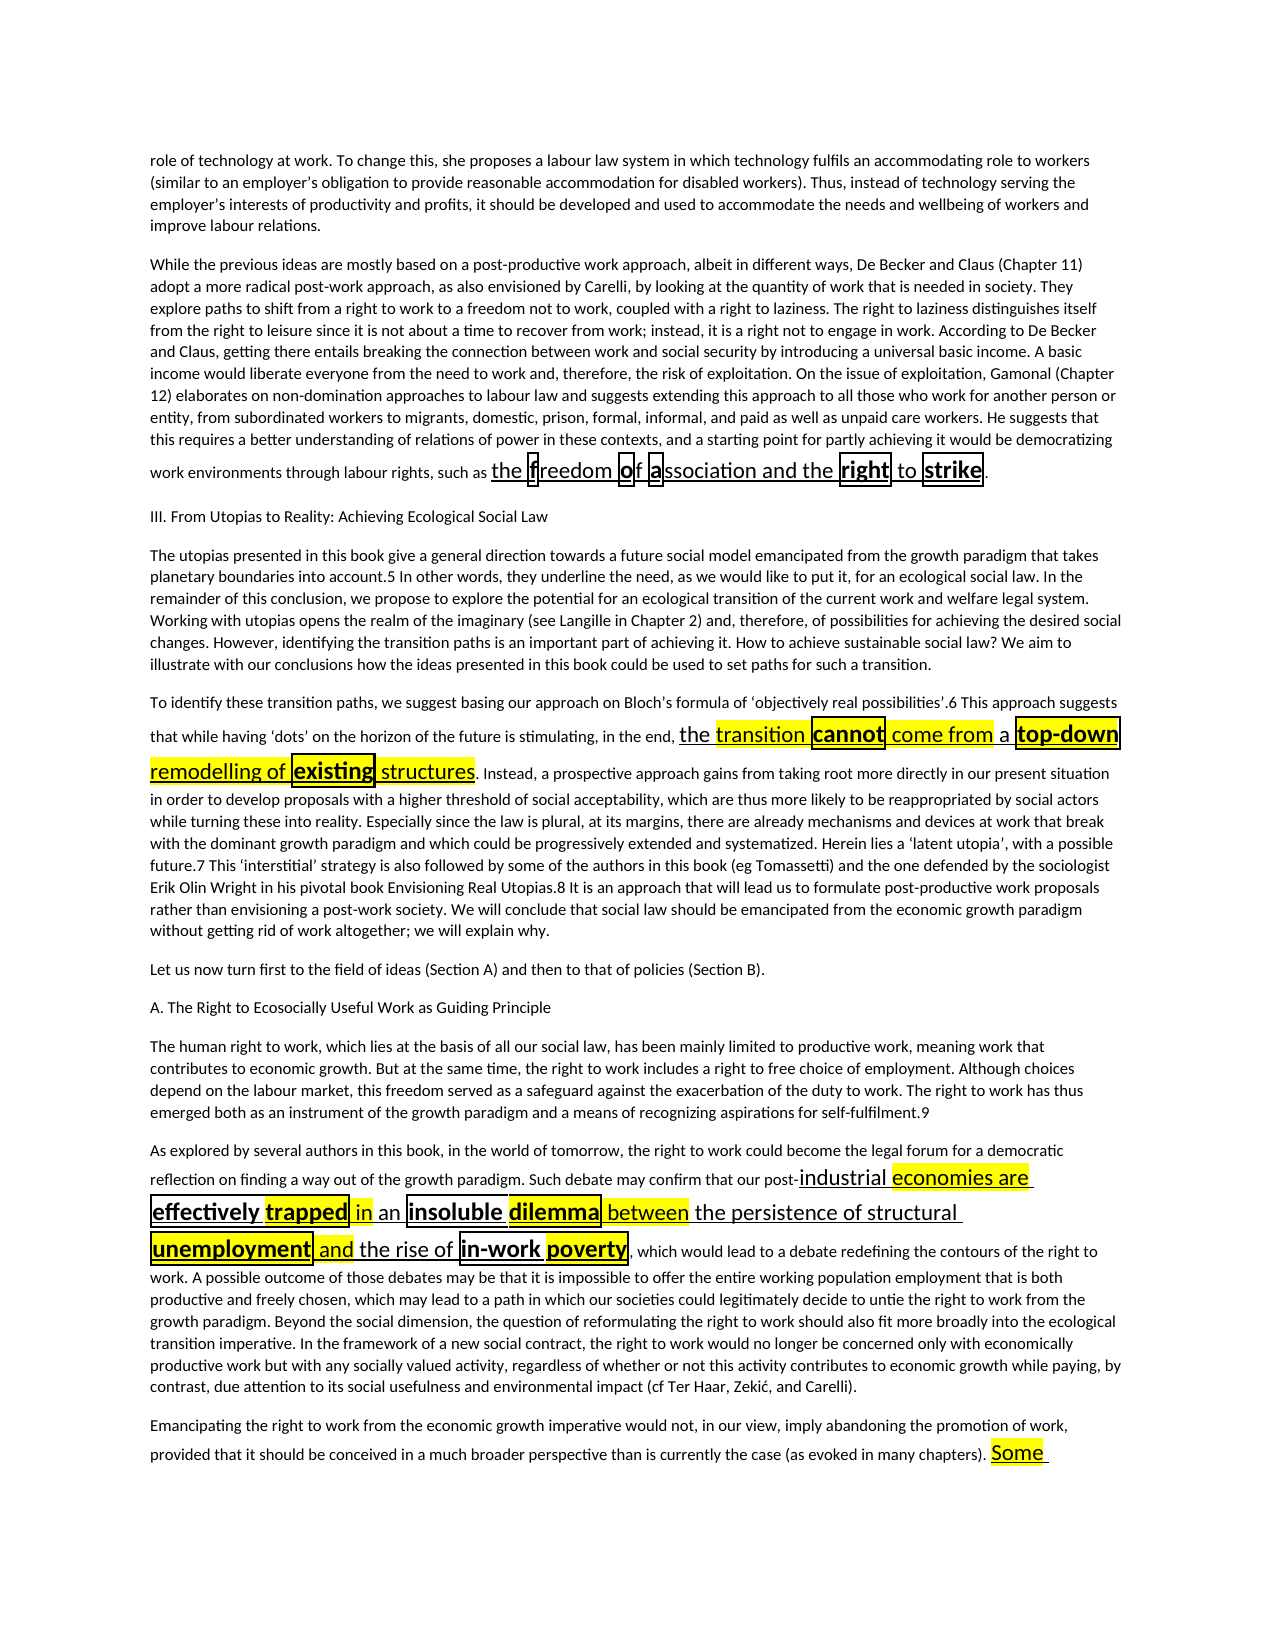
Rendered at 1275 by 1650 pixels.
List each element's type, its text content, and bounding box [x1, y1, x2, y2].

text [150, 1415, 1125, 1466]
text To identify these transition paths, we suggest basing our approach on Bloch’s formula of ‘objectively real possibilities’.6 This approach suggests that while having ‘dots’ on the horizon of the future is stimulating, in the end, the transition cannot come from a top-down remodelling of existing structures. Instead, a prospective approach gains from taking root more directly in our present situation in order to develop proposals with a higher threshold of social acceptability, which are thus more likely to be reappropriated by social actors while turning these into reality. Especially since the law is plural, at its margins, there are already mechanisms and devices at work that break with the dominant growth paradigm and which could be progressively extended and systematized. Herein lies a ‘latent utopia’, with a possible future.7 This ‘interstitial’ strategy is also followed by some of the authors in this book (eg Tomassetti) and the one defended by the sociologist Erik Olin Wright in his pivotal book Envisioning Real Utopias.8 It is an approach that will lead us to formulate post-productive work proposals rather than envisioning a post-work society. We will conclude that social law should be emancipated from the economic growth paradigm without getting rid of work altogether; we will explain why. [150, 693, 1125, 941]
text While the previous ideas are mostly based on a post-productive work approach, albeit in different ways, De Becker and Claus (Chapter 11) adopt a more radical post-work approach, as also envisioned by Carelli, by looking at the quantity of work that is needed in society. They explore paths to shift from a right to work to a freedom not to work, coupled with a right to laziness. The right to laziness distinguishes itself from the right to leisure since it is not about a time to recover from work; instead, it is a right not to engage in work. According to De Becker and Claus, getting there entails breaking the connection between work and social security by introducing a universal basic income. A basic income would liberate everyone from the need to work and, therefore, the risk of exploitation. On the issue of exploitation, Gamonal (Chapter 12) elaborates on non-domination approaches to labour law and suggests extending this approach to all those who work for another person or entity, from subordinated workers to migrants, domestic, prison, formal, informal, and paid as well as unpaid care workers. He suggests that this requires a better understanding of relations of power in these contexts, and a starting point for partly achieving it would be democratizing work environments through labour rights, such as the freedom of association and the right to strike. [150, 254, 1125, 487]
text The utopias presented in this book give a general direction towards a future social model emancipated from the growth paradigm that takes planetary boundaries into account.5 In other words, they underline the need, as we would like to put it, for an ecological social law. In the remainder of this conclusion, we propose to explore the potential for an ecological transition of the current work and welfare legal system. Working with utopias opens the realm of the imaginary (see Langille in Chapter 2) and, therefore, of possibilities for achieving the desired social changes. However, identifying the transition paths is an important part of achieving it. How to achieve sustainable social law? We aim to illustrate with our conclusions how the ideas presented in this book could be used to set paths for such a transition. [150, 545, 1125, 674]
text The human right to work, which lies at the basis of all our social law, has been mainly limited to productive work, meaning work that contributes to economic growth. But at the same time, the right to work includes a right to free choice of employment. Although choices depend on the labour market, this freedom served as a safeguard against the exacerbation of the duty to work. The right to work has thus emerged both as an instrument of the growth paradigm and a means of recognizing aspirations for self-fulfilment.9 [150, 1036, 1125, 1122]
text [150, 150, 1125, 236]
text A. The Right to Ecosocially Useful Work as Guiding Principle [150, 998, 1125, 1018]
text Let us now turn first to the field of ideas (Section A) and then to that of policies (Section B). [150, 959, 1125, 979]
text III. From Utopias to Reality: Achieving Ecological Social Law [150, 506, 1125, 527]
text As explored by several authors in this book, in the world of tomorrow, the right to work could become the legal forum for a democratic reflection on finding a way out of the growth paradigm. Such debate may confirm that our post-industrial economies are effectively trapped in an insoluble dilemma between the persistence of structural unemployment and the rise of in-work poverty, which would lead to a debate redefining the contours of the right to work. A possible outcome of those debates may be that it is impossible to offer the entire working population employment that is both productive and freely chosen, which may lead to a path in which our societies could legitimately decide to untie the right to work from the growth paradigm. Beyond the social dimension, the question of reformulating the right to work should also fit more broadly into the ecological transition imperative. In the framework of a new social contract, the right to work would no longer be concerned only with economically productive work but with any socially valued activity, regardless of whether or not this activity contributes to economic growth while paying, by contrast, due attention to its social usefulness and environmental impact (cf Ter Haar, Zekić, and Carelli). [150, 1140, 1125, 1397]
